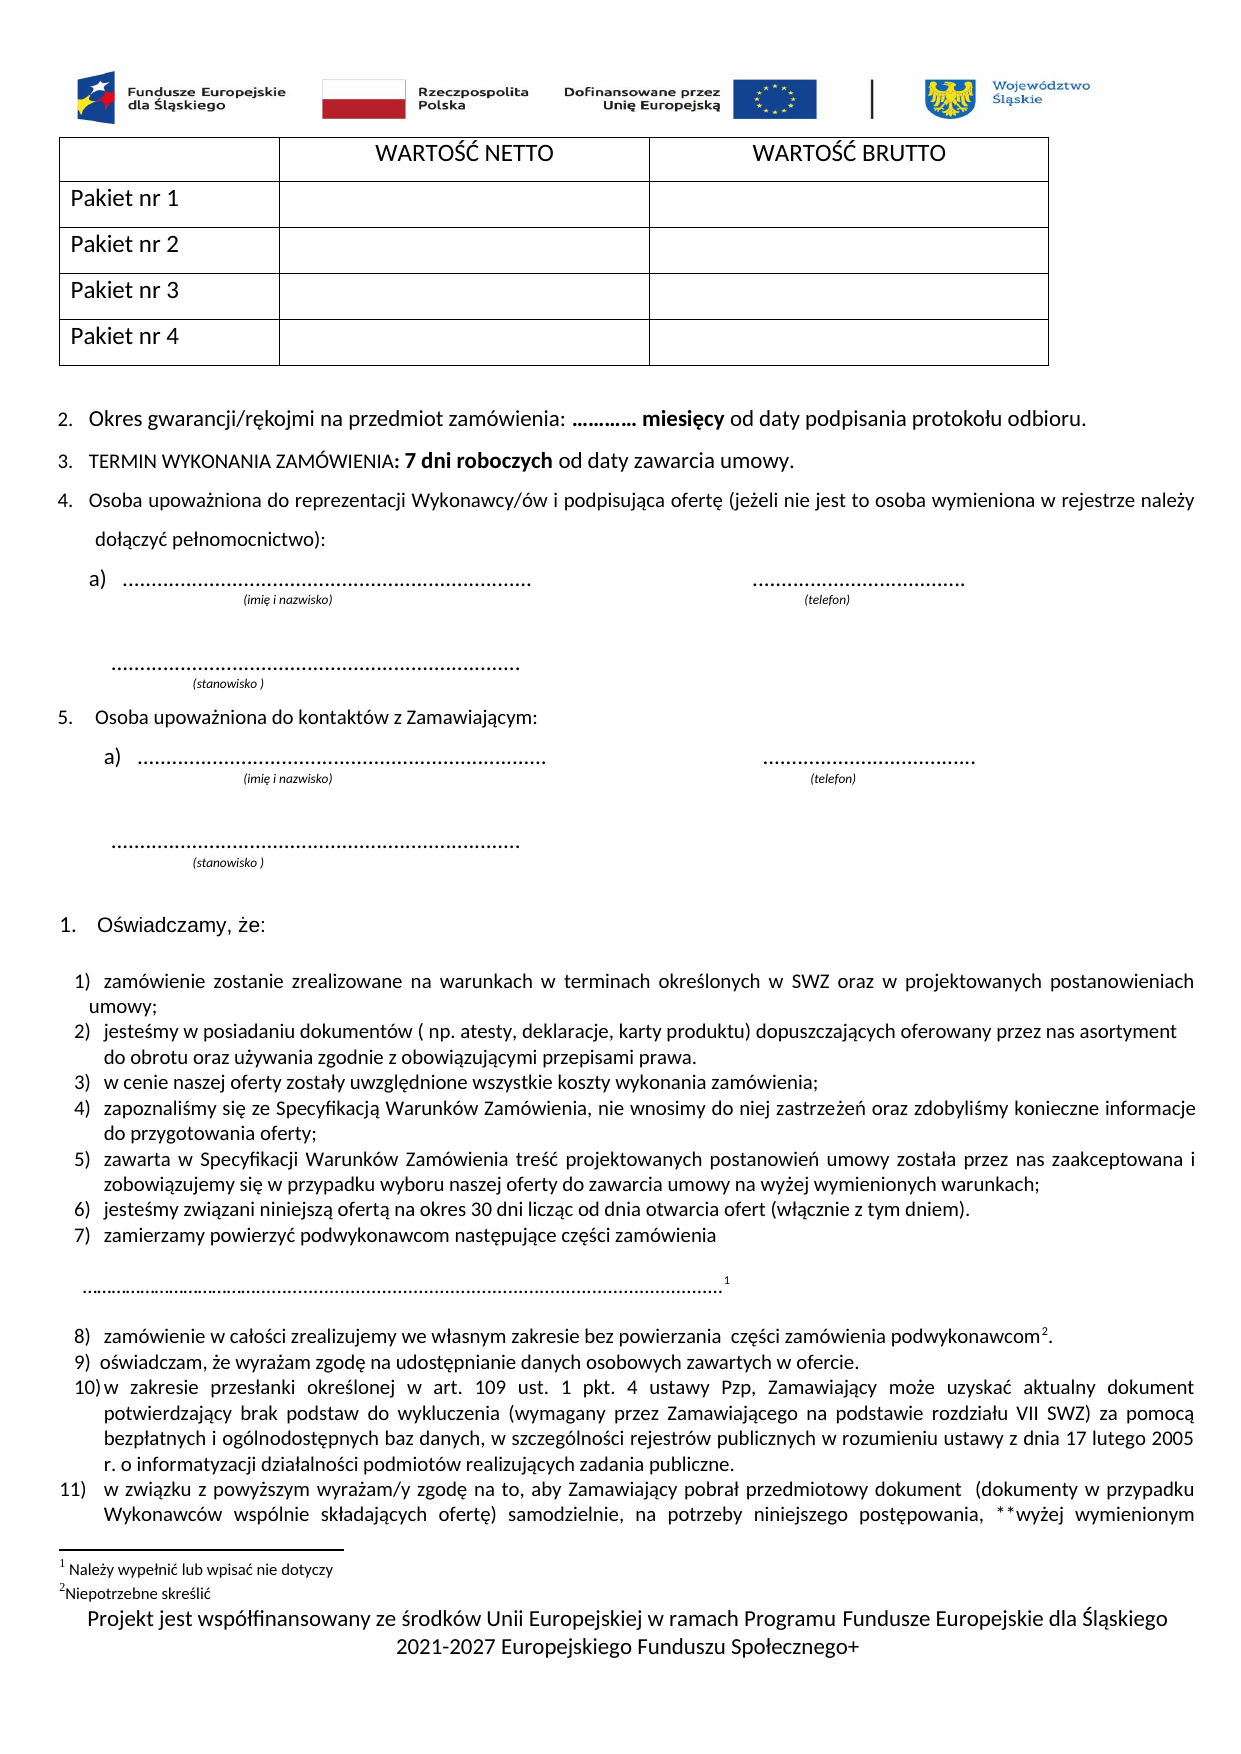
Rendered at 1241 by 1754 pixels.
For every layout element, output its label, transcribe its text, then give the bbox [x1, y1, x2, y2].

text a) ....................................................................... ..................................... [59, 742, 1196, 770]
table_cell [650, 182, 1048, 227]
text ………………………………......................................................................................... [59, 1273, 1196, 1298]
list TERMIN WYKONANIA ZAMÓWIENIA: 7 dni roboczych od daty zawarcia umowy. [57, 446, 1196, 474]
list jesteśmy w posiadaniu dokumentów ( np. atesty, deklaracje, karty produktu) dopuszczających oferowany przez nas asortyment do obrotu oraz używania zgodnie z obowiązującymi przepisami prawa. [74, 1019, 1196, 1069]
table_header [60, 138, 279, 181]
table_cell [650, 320, 1048, 364]
list jesteśmy związani niniejszą ofertą na okres 30 dni licząc od dnia otwarcia ofert (włącznie z tym dniem). [74, 1197, 1196, 1222]
list oświadczam, że wyrażam zgodę na udostępnianie danych osobowych zawartych w ofercie. [74, 1349, 1196, 1374]
text (imię i nazwisko) (telefon) [59, 592, 1196, 620]
table_cell Pakiet nr 2 [60, 228, 279, 273]
table_cell [280, 320, 649, 364]
list w cenie naszej oferty zostały uwzględnione wszystkie koszty wykonania zamówienia; [74, 1069, 1196, 1095]
text a) ....................................................................... ..................................... [59, 564, 1196, 592]
table_cell [650, 228, 1048, 273]
table_cell [650, 274, 1048, 319]
table_cell Pakiet nr 1 [60, 182, 279, 227]
list w zakresie przesłanki określonej w art. 109 ust. 1 pkt. 4 ustawy Pzp, Zamawiający może uzyskać aktualny dokument potwierdzający brak podstaw do wykluczenia (wymagany przez Zamawiającego na podstawie rozdziału VII SWZ) za pomocą bezpłatnych i ogólnodostępnych baz danych, w szczególności rejestrów publicznych w rozumieniu ustawy z dnia 17 lutego 2005 r. o informatyzacji działalności podmiotów realizujących zadania publiczne. [74, 1374, 1196, 1476]
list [59, 1476, 1196, 1527]
table_cell Pakiet nr 3 [60, 274, 279, 319]
table_cell [280, 228, 649, 273]
list zapoznaliśmy się ze Specyfikacją Warunków Zamówienia, nie wnosimy do niej zastrzeżeń oraz zdobyliśmy konieczne informacje do przygotowania oferty; [74, 1095, 1196, 1146]
list Okres gwarancji/rękojmi na przedmiot zamówienia: ………… miesięcy od daty podpisania protokołu odbioru. [57, 404, 1196, 432]
text (stanowisko ) [59, 676, 1196, 704]
list zamierzamy powierzyć podwykonawcom następujące części zamówienia [74, 1222, 1196, 1247]
list Oświadczamy, że: [59, 910, 1196, 938]
table_cell Pakiet nr 4 [60, 320, 279, 364]
text (stanowisko ) [59, 854, 1196, 882]
list zamówienie w całości zrealizujemy we własnym zakresie bez powierzania części zamówienia podwykonawcom. [74, 1324, 1196, 1349]
text ....................................................................... [59, 648, 1196, 676]
table_header WARTOŚĆ BRUTTO [650, 138, 1048, 181]
table_header WARTOŚĆ NETTO [280, 138, 649, 181]
list zamówienie zostanie zrealizowane na warunkach w terminach określonych w SWZ oraz w projektowanych postanowieniach umowy; [74, 968, 1196, 1019]
text (imię i nazwisko) (telefon) [59, 770, 1196, 798]
text ....................................................................... [59, 826, 1196, 854]
table_cell [280, 274, 649, 319]
list Osoba upoważniona do reprezentacji Wykonawcy/ów i podpisująca ofertę (jeżeli nie jest to osoba wymieniona w rejestrze należy dołączyć pełnomocnictwo): [57, 488, 1196, 551]
list Osoba upoważniona do kontaktów z Zamawiającym: [57, 704, 1196, 729]
list zawarta w Specyfikacji Warunków Zamówienia treść projektowanych postanowień umowy została przez nas zaakceptowana i zobowiązujemy się w przypadku wyboru naszej oferty do zawarcia umowy na wyżej wymienionych warunkach; [74, 1146, 1196, 1197]
table_cell [280, 182, 649, 227]
picture [59, 59, 1108, 137]
